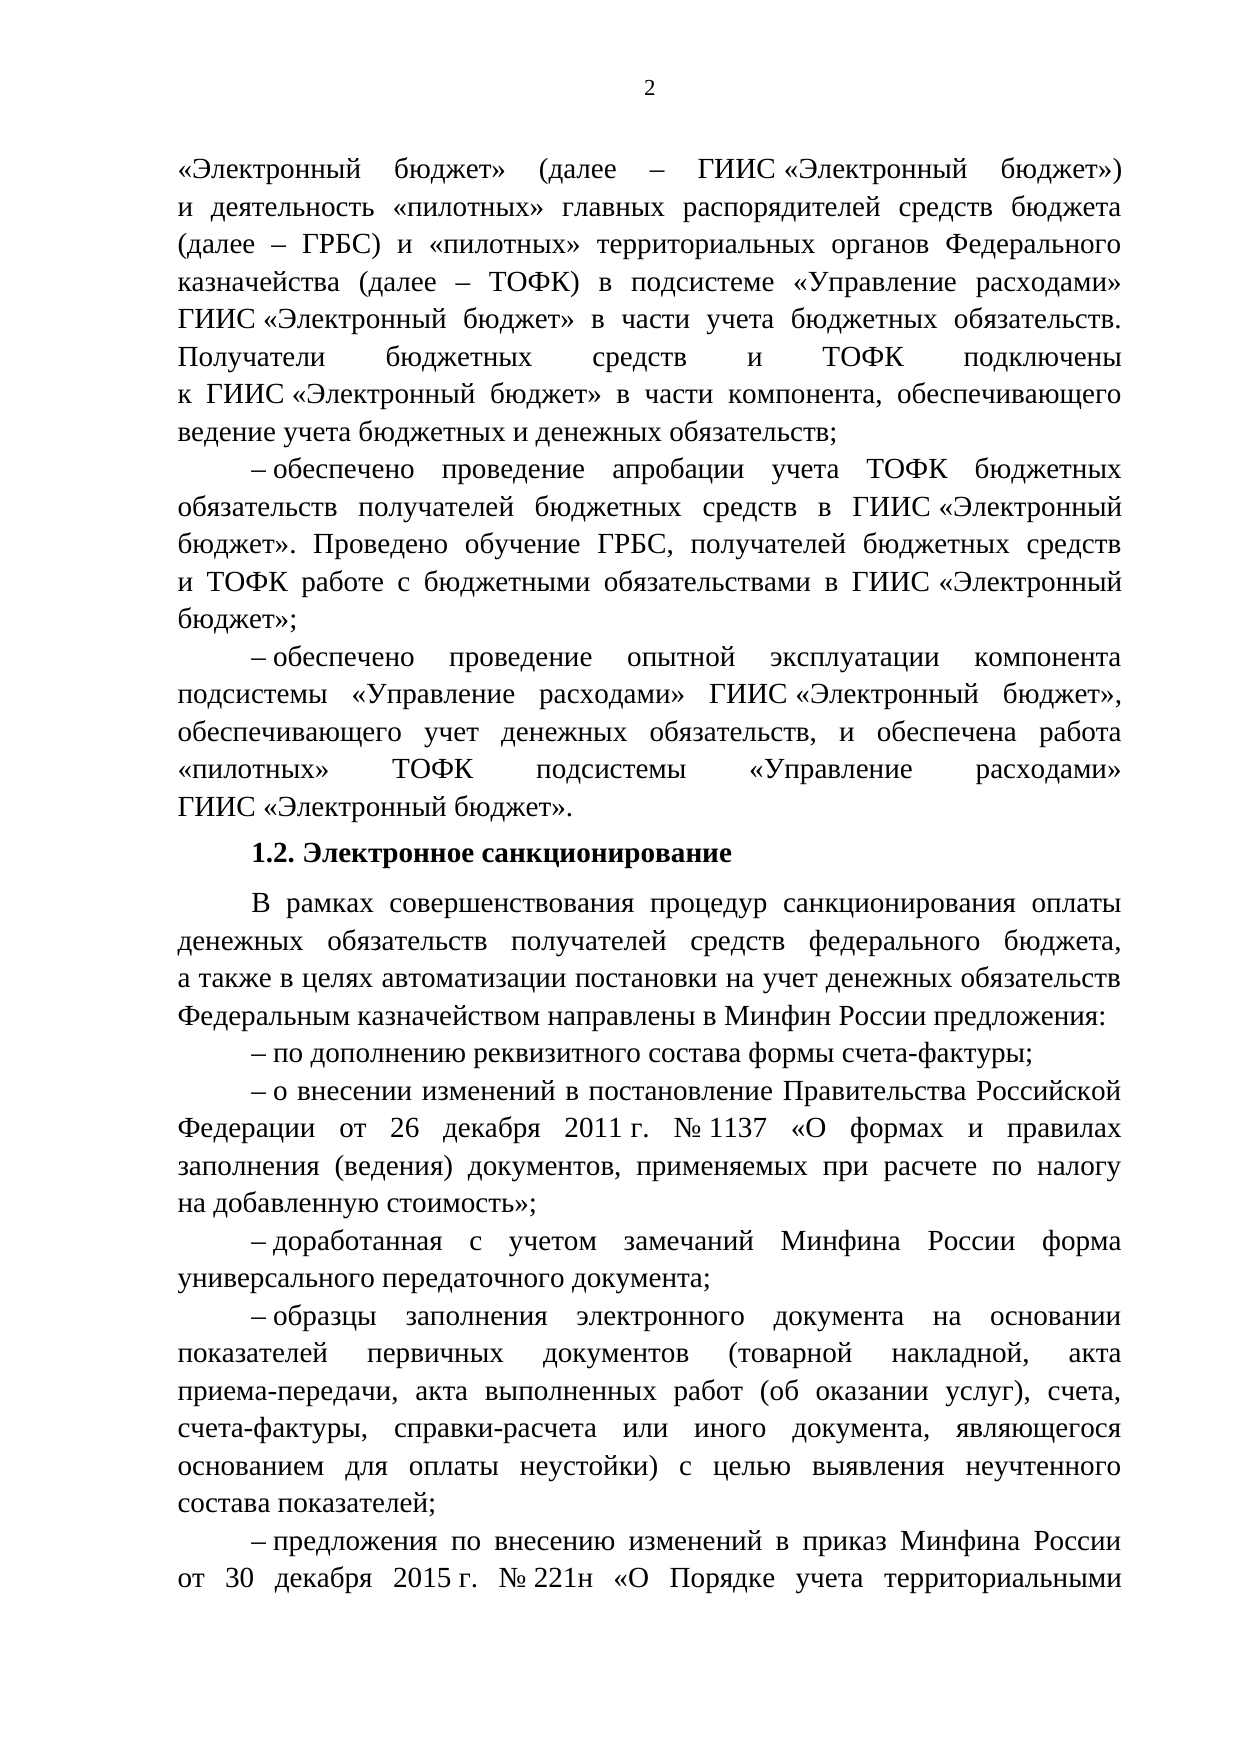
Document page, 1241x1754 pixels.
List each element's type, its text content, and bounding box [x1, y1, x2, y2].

text – доработанная с учетом замечаний Минфина России форма универсального передаточного документа; [177, 1219, 1122, 1294]
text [177, 1519, 1122, 1594]
text 1.2. Электронное санкционирование [177, 835, 1122, 869]
text – образцы заполнения электронного документа на основании показателей первичных документов (товарной накладной, акта приема-передачи, акта выполненных работ (об оказании услуг), счета, счета-фактуры, справки-расчета или иного документа, являющегося основанием для оплаты неустойки) с целью выявления неучтенного состава показателей; [177, 1294, 1122, 1519]
text – обеспечено проведение апробации учета ТОФК бюджетных обязательств получателей бюджетных средств в ГИИС «Электронный бюджет». Проведено обучение ГРБС, получателей бюджетных средств и ТОФК работе с бюджетными обязательствами в ГИИС «Электронный бюджет»; [177, 448, 1122, 635]
text – о внесении изменений в постановление Правительства Российской Федерации от 26 декабря 2011 г. № 1137 «О формах и правилах заполнения (ведения) документов, применяемых при расчете по налогу на добавленную стоимость»; [177, 1069, 1122, 1219]
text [177, 148, 1122, 448]
text – по дополнению реквизитного состава формы счета-фактуры; [177, 1031, 1122, 1069]
text В рамках совершенствования процедур санкционирования оплаты денежных обязательств получателей средств федерального бюджета, а также в целях автоматизации постановки на учет денежных обязательств Федеральным казначейством направлены в Минфин России предложения: [177, 881, 1122, 1031]
text – обеспечено проведение опытной эксплуатации компонента подсистемы «Управление расходами» ГИИС «Электронный бюджет», обеспечивающего учет денежных обязательств, и обеспечена работа «пилотных» ТОФК подсистемы «Управление расходами» ГИИС «Электронный бюджет». [177, 635, 1122, 823]
